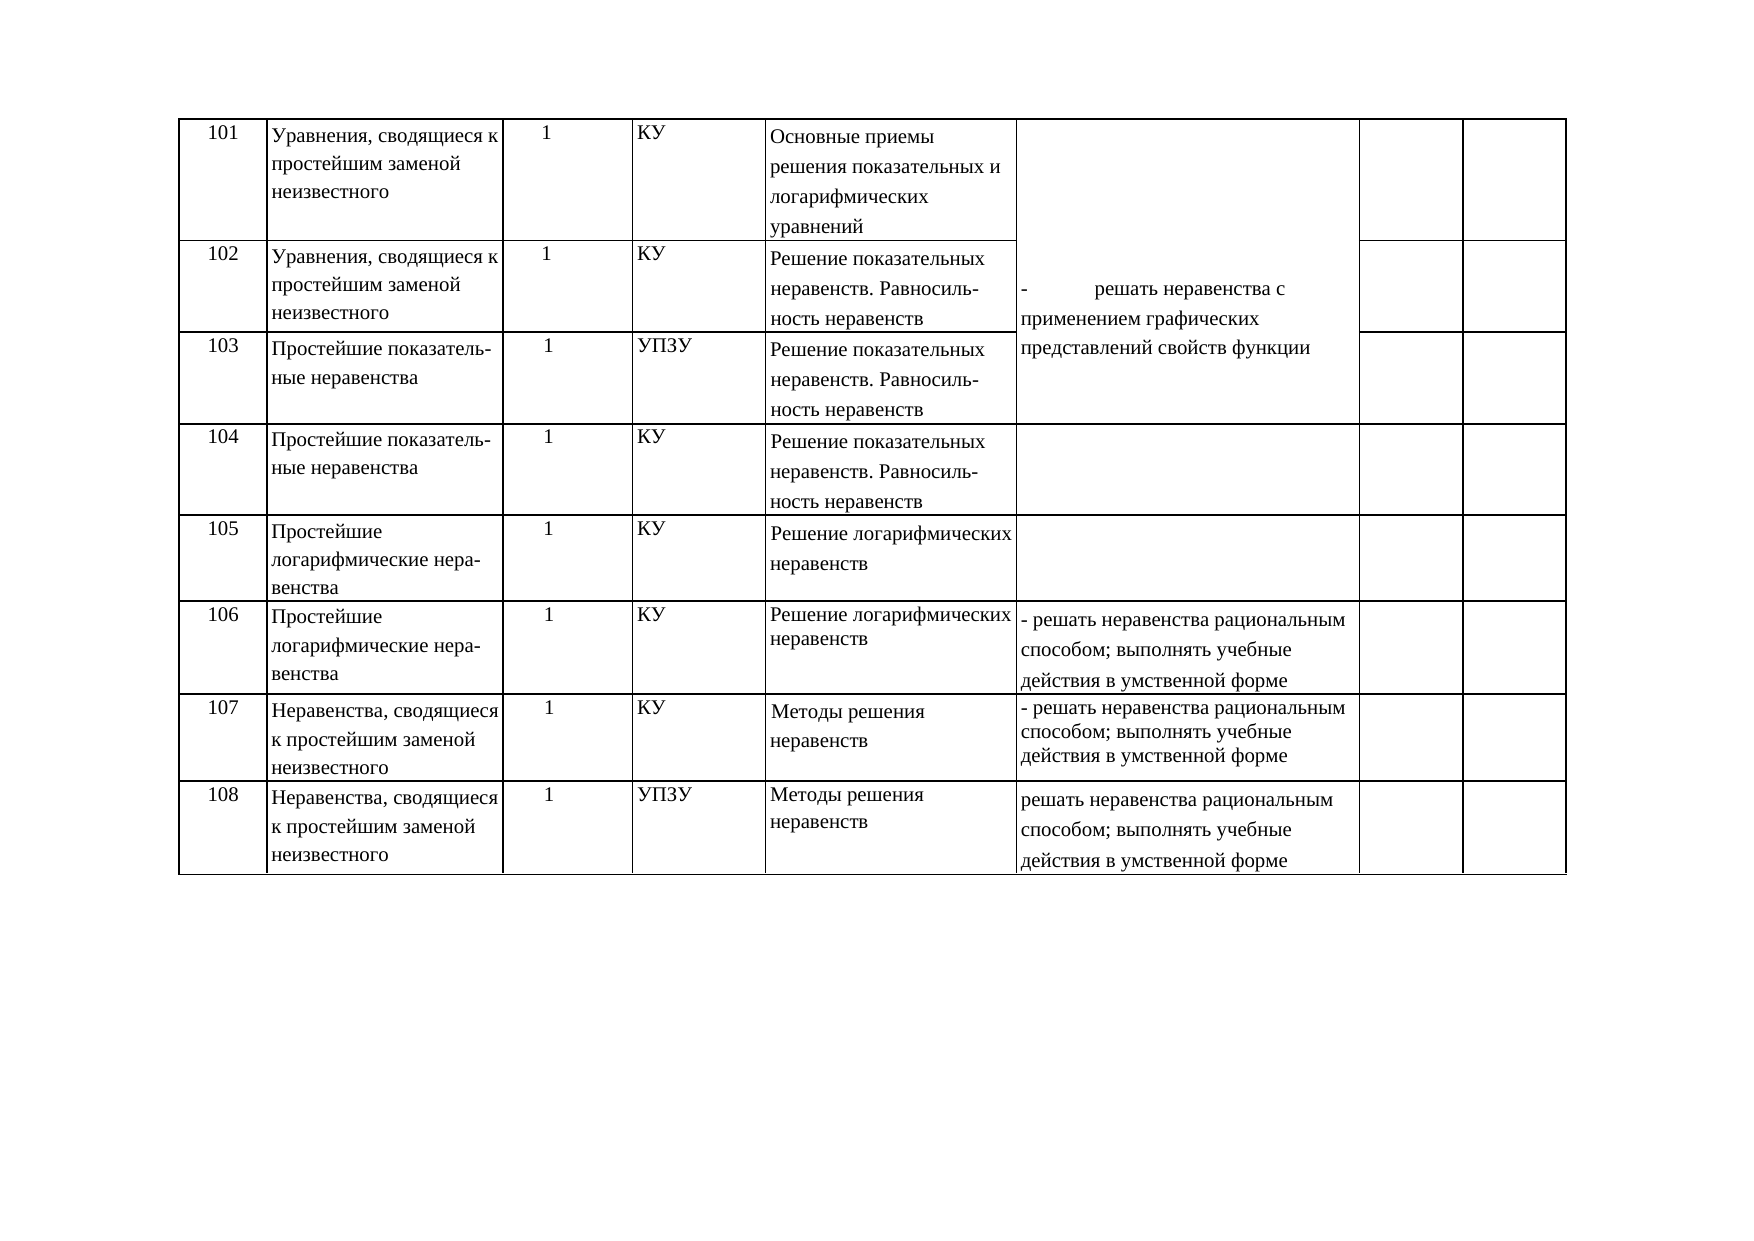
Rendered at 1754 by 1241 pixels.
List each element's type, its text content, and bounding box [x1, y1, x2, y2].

table_cell Методы решения неравенств [766, 695, 1016, 780]
table_cell 102 [180, 241, 266, 331]
table_cell КУ [633, 425, 765, 514]
table_cell 106 [180, 602, 266, 693]
table_cell КУ [633, 516, 765, 600]
table_cell КУ [633, 602, 765, 693]
table_cell Неравенства, сводящиеся к простейшим заменой неизвестного [268, 782, 502, 873]
table_cell 1 [504, 425, 632, 514]
table_cell 1 [504, 333, 632, 423]
table_cell [1017, 425, 1359, 514]
table_cell 1 [504, 241, 632, 331]
table_cell УПЗУ [633, 333, 765, 423]
table_cell Решение логарифмических неравенств [766, 516, 1016, 600]
table_cell [1464, 782, 1565, 873]
table_cell [1360, 425, 1462, 514]
table_cell [1360, 602, 1462, 693]
table_cell Основные приемы решения показательных и логарифмических уравнений [766, 120, 1016, 240]
table_cell 104 [180, 425, 266, 514]
table_cell [1464, 695, 1565, 780]
table_cell [1360, 241, 1462, 331]
table_cell 101 [180, 120, 266, 240]
table_cell Простейшие показательные неравенства [268, 333, 502, 423]
table_cell Уравнения, сводящиеся к простейшим заменой неизвестного [268, 241, 502, 331]
table_cell Уравнения, сводящиеся к простейшим заменой неизвестного [268, 120, 502, 240]
table_cell [1464, 333, 1565, 423]
table_cell КУ [633, 241, 765, 331]
table_cell [1464, 602, 1565, 693]
table_cell Решение показательных неравенств. Равносильность неравенств [766, 241, 1016, 331]
table_cell [1360, 333, 1462, 423]
table_cell Решение логарифмических неравенств [766, 602, 1016, 693]
table_cell 1 [504, 516, 632, 600]
table_cell Простейшие показательные неравенства [268, 425, 502, 514]
table_cell [1360, 782, 1462, 873]
table_cell 1 [504, 695, 632, 780]
table_cell [1017, 516, 1359, 600]
table_cell - решать неравенства рациональным способом; выполнять учебные действия в умственной форме [1017, 695, 1359, 780]
table_cell Неравенства, сводящиеся к простейшим заменой неизвестного [268, 695, 502, 780]
table_cell [1464, 120, 1565, 240]
table_cell [1464, 425, 1565, 514]
table_cell 103 [180, 333, 266, 423]
table_cell 108 [180, 782, 266, 873]
table_cell КУ [633, 120, 765, 240]
table_cell Решение показательных неравенств. Равносильность неравенств [766, 333, 1016, 423]
table_cell Методы решения неравенств [766, 782, 1016, 873]
table_cell Простейшие логарифмические неравенства [268, 602, 502, 693]
table_cell [1464, 241, 1565, 331]
table_cell [1360, 120, 1462, 240]
table_cell Простейшие логарифмические неравенства [268, 516, 502, 600]
table_cell 105 [180, 516, 266, 600]
table_cell [1464, 516, 1565, 600]
table_cell 1 [504, 602, 632, 693]
table_cell 1 [504, 782, 632, 873]
table_cell УПЗУ [633, 782, 765, 873]
table_cell 107 [180, 695, 266, 780]
table_cell Решение показательных неравенств. Равносильность неравенств [766, 425, 1016, 514]
table_cell - решать неравенства рациональным способом; выполнять учебные действия в умственной форме [1017, 602, 1359, 693]
table_cell [1360, 516, 1462, 600]
table_cell [1360, 695, 1462, 780]
table_cell 1 [504, 120, 632, 240]
table_cell решать неравенства рациональным способом; выполнять учебные действия в умственной форме [1017, 782, 1359, 873]
table_cell КУ [633, 695, 765, 780]
